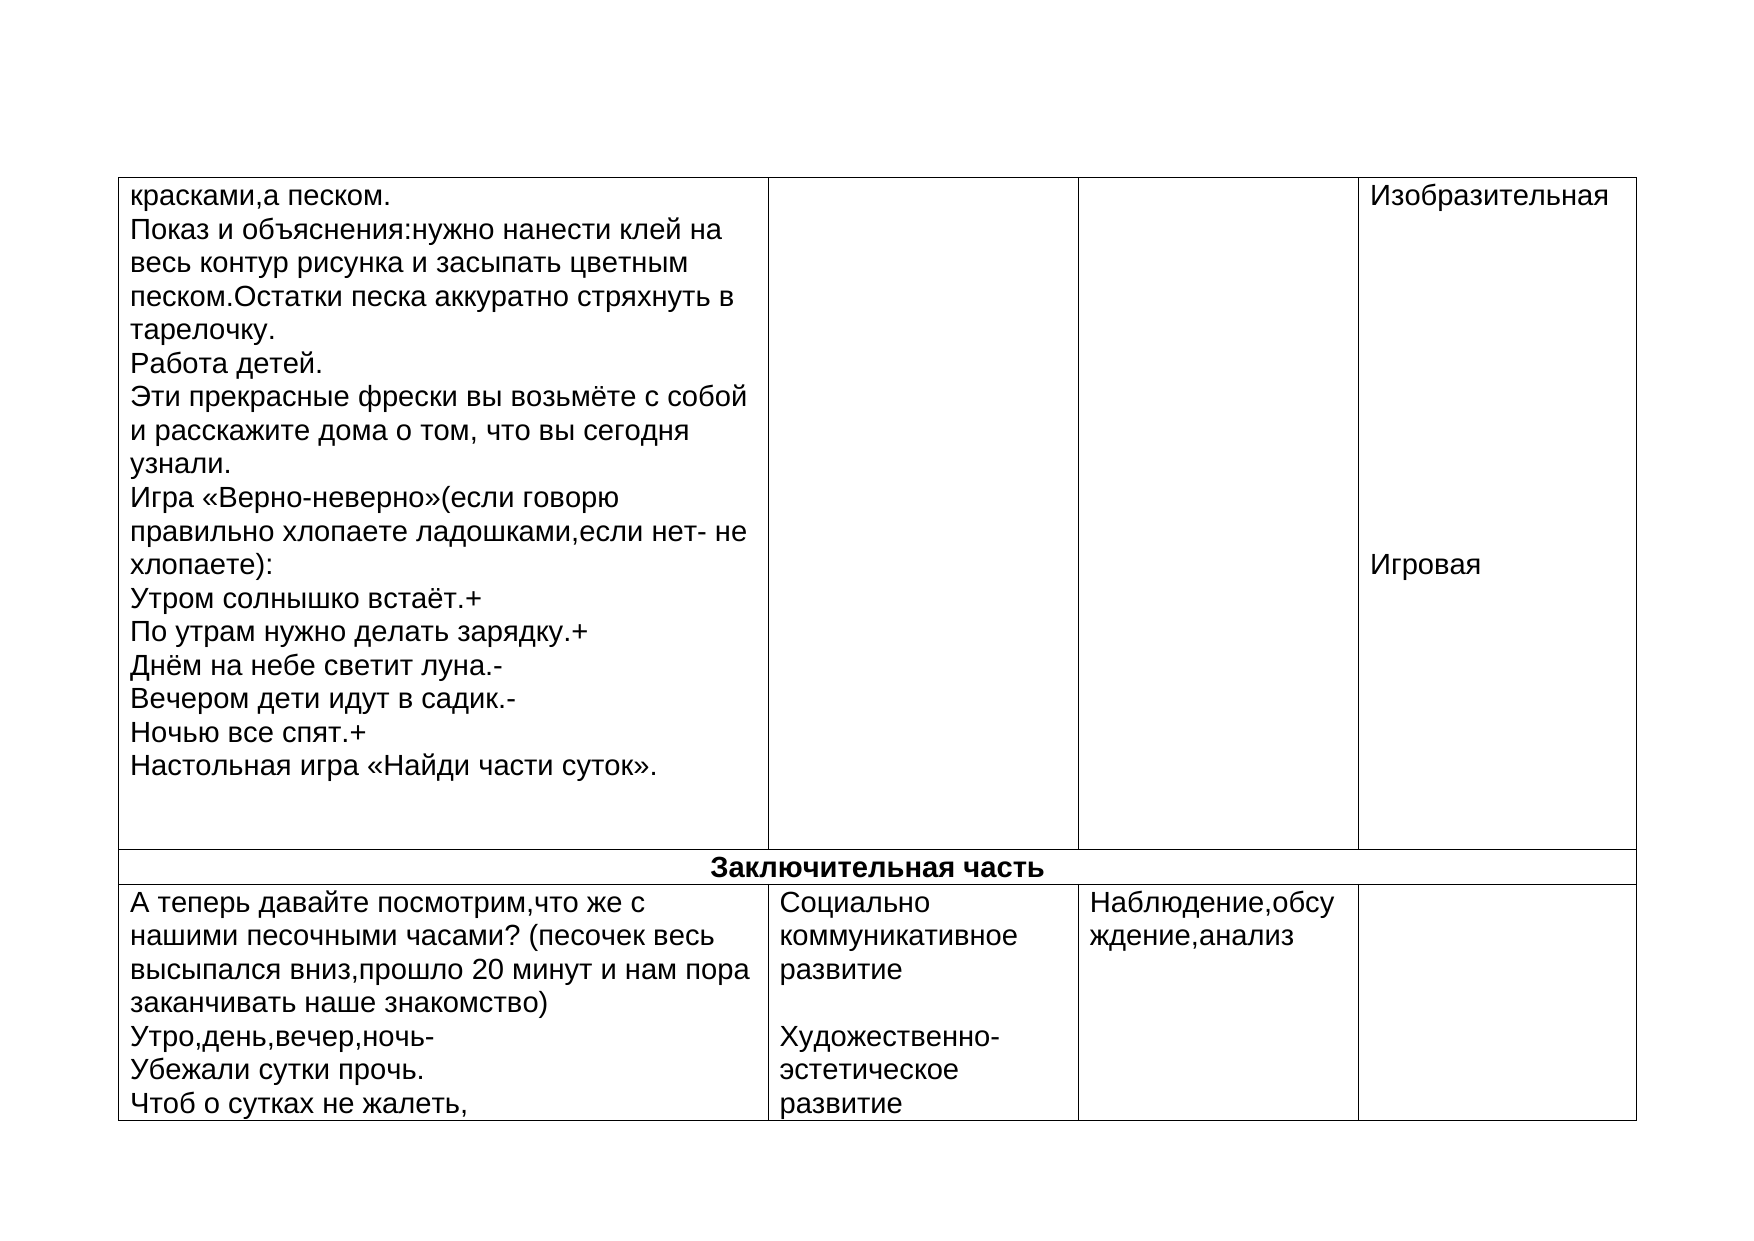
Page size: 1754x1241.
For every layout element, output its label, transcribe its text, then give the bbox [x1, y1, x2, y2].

table_cell Заключительная часть [119, 850, 1636, 884]
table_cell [1359, 178, 1636, 849]
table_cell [769, 178, 1078, 849]
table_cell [769, 885, 1078, 1119]
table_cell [119, 178, 768, 849]
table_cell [119, 885, 768, 1119]
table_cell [1079, 178, 1358, 849]
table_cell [1079, 885, 1358, 1119]
table_cell [1359, 885, 1636, 1119]
